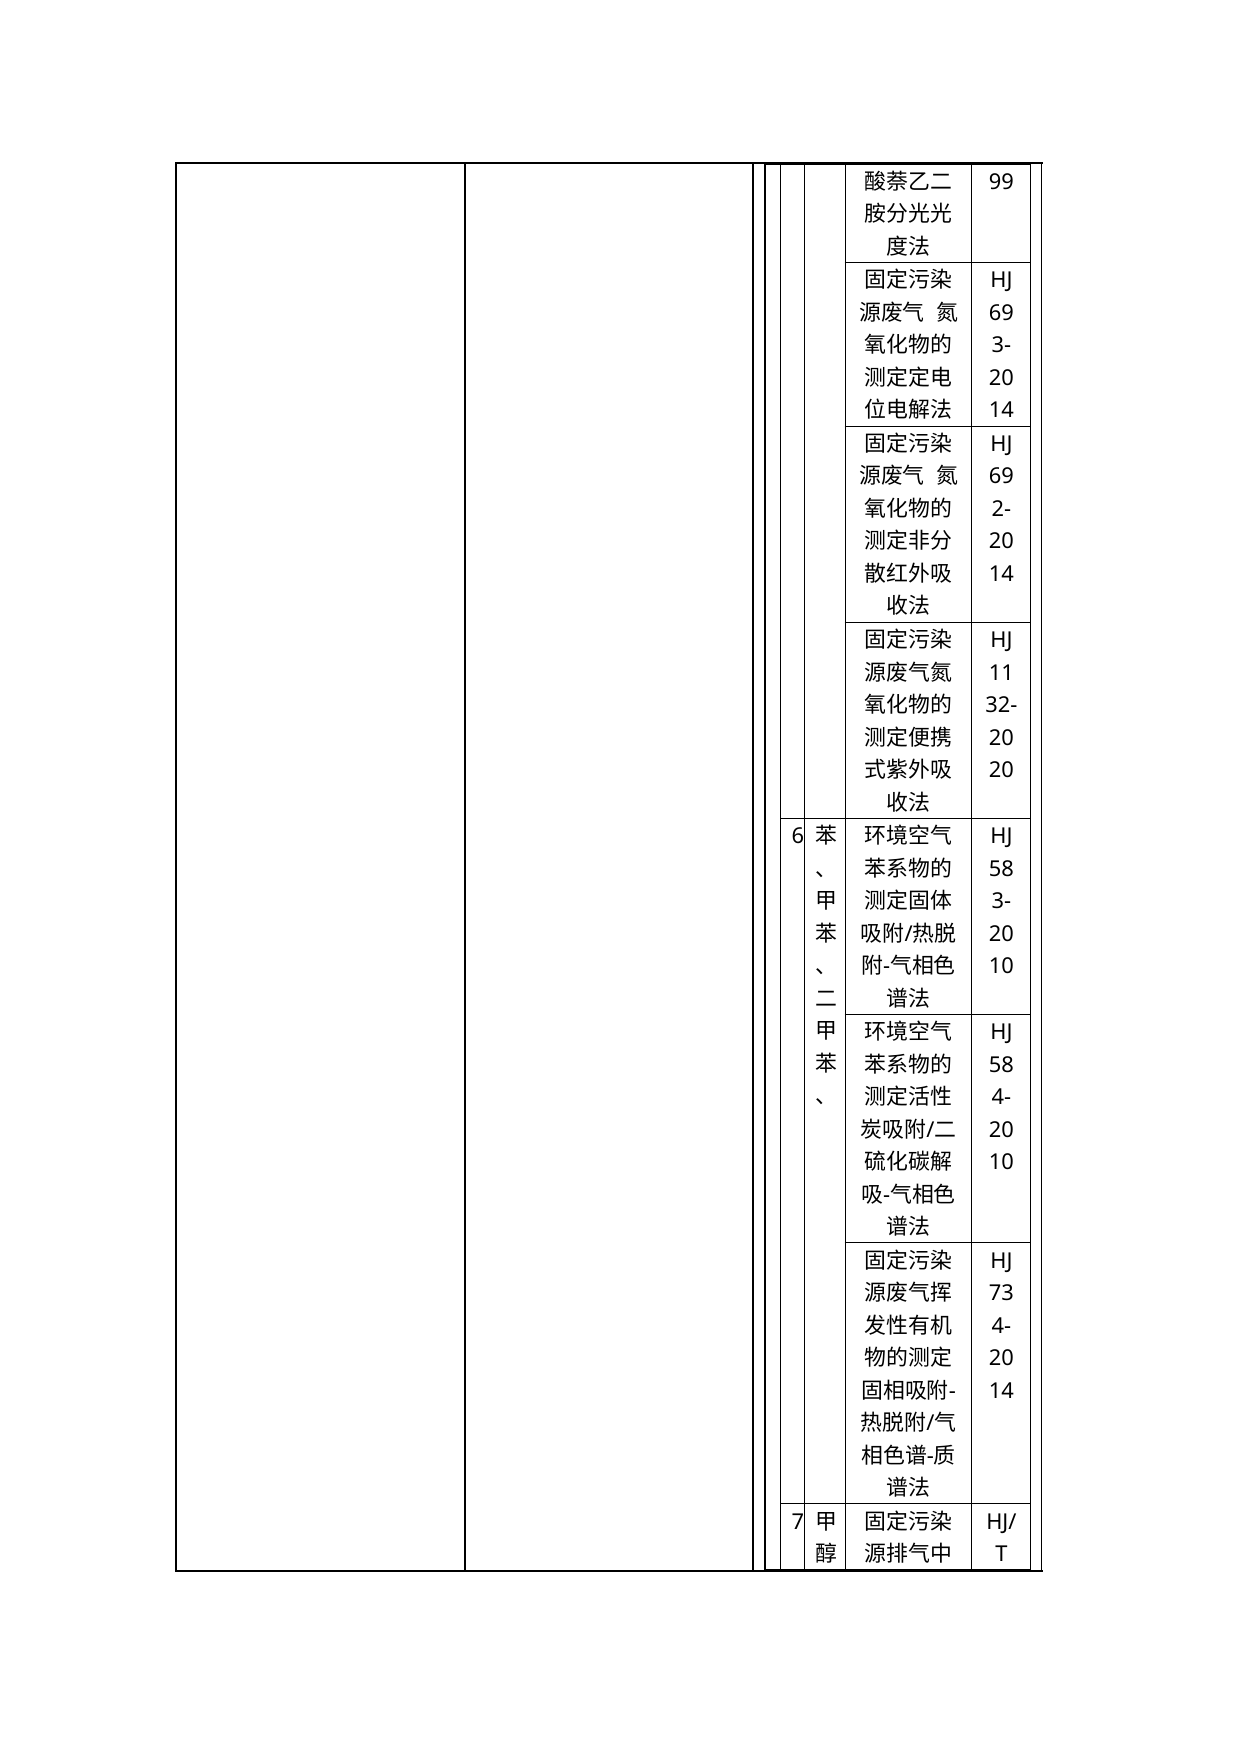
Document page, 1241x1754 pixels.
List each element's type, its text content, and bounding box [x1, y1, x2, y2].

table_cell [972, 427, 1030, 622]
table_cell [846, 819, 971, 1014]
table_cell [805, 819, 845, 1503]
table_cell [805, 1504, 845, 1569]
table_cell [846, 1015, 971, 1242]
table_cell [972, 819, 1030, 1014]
table_cell [466, 164, 752, 1570]
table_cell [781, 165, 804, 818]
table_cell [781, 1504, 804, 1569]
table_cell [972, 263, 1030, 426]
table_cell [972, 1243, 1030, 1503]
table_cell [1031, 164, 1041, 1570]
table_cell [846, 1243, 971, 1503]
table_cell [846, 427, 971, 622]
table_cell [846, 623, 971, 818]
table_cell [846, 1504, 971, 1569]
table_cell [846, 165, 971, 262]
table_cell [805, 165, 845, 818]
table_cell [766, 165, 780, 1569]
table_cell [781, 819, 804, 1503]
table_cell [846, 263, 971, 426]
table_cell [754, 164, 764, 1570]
table_cell 1 [177, 164, 464, 1570]
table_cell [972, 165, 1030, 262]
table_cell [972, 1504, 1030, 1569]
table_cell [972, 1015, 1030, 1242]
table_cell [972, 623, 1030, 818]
